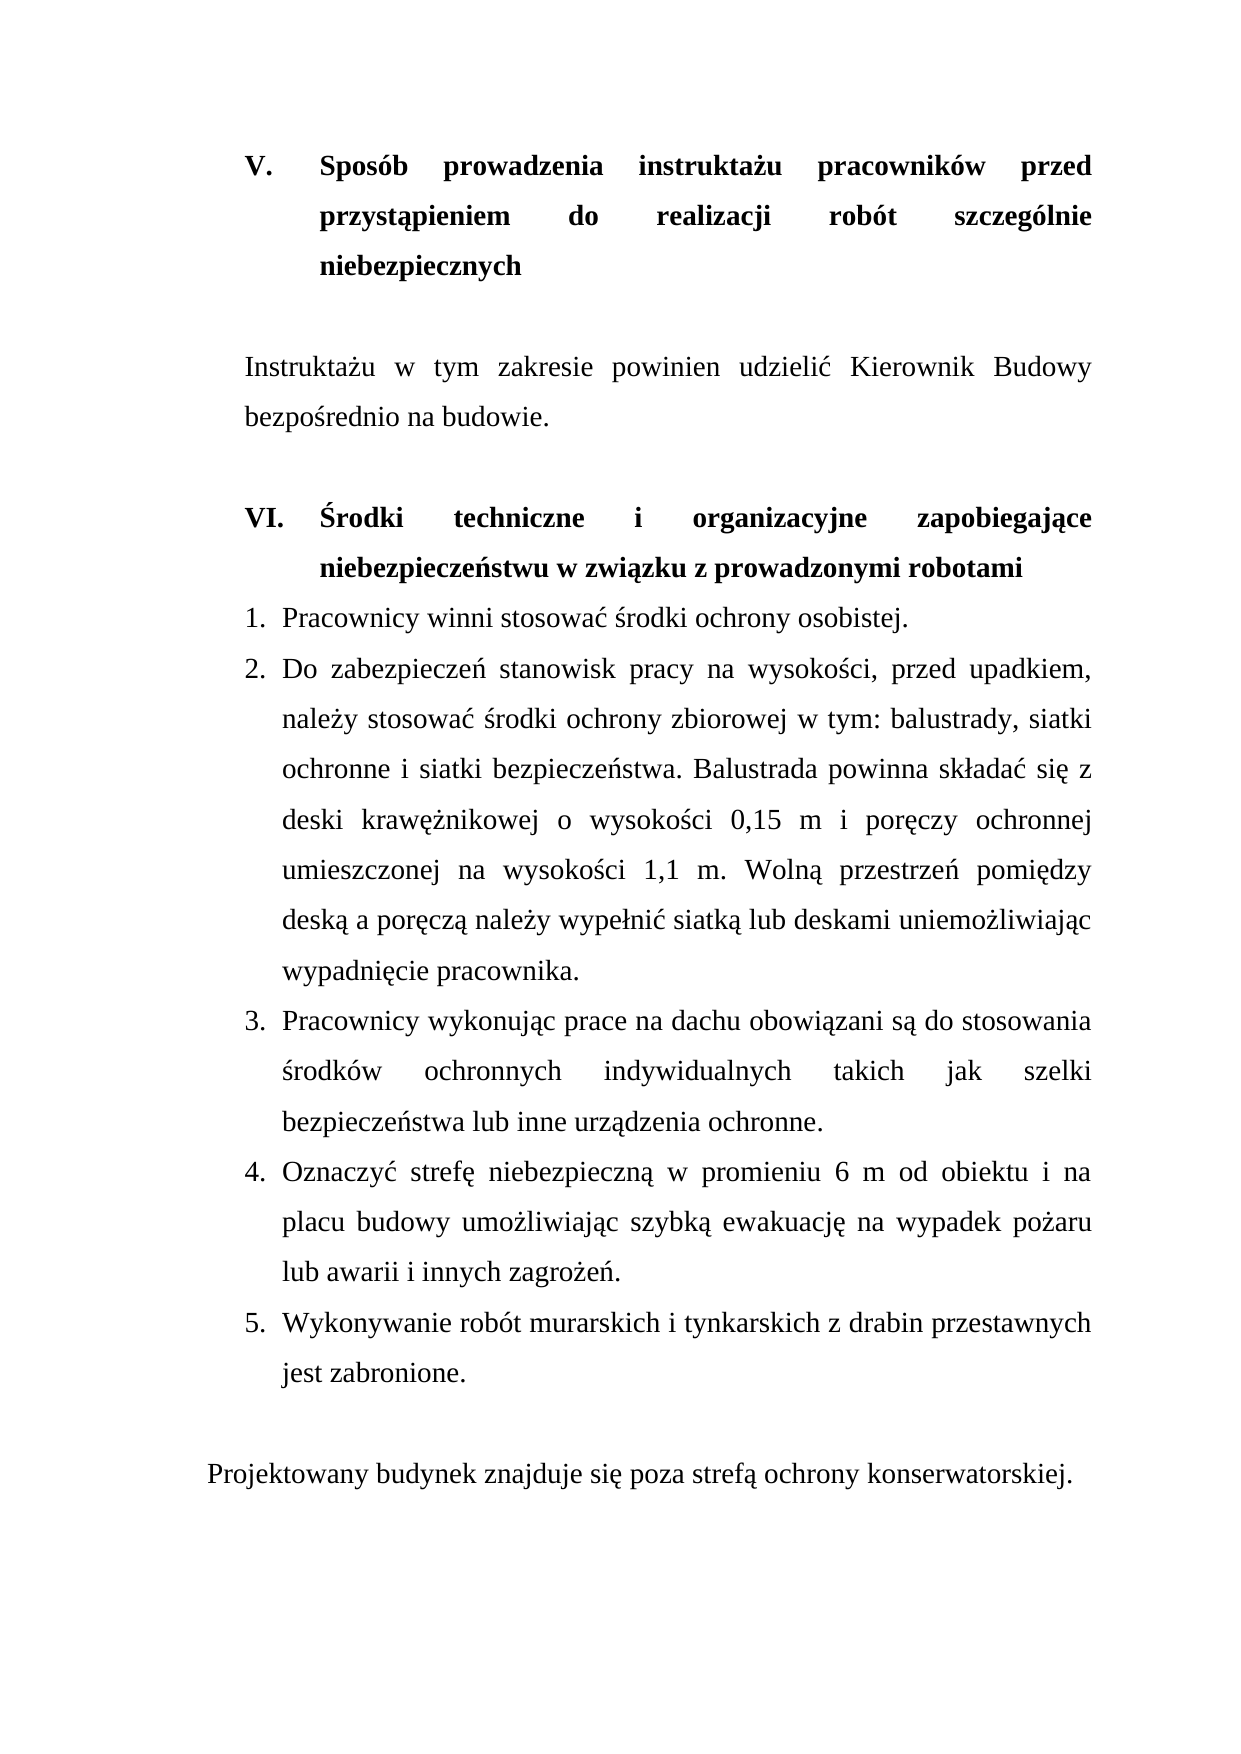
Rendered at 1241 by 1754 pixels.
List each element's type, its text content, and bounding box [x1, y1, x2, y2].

list Wykonywanie robót murarskich i tynkarskich z drabin przestawnych jest zabronione. [244, 1305, 1092, 1389]
list Środki techniczne i organizacyjne zapobiegające niebezpieczeństwu w związku z prowadzonymi robotami [244, 500, 1092, 584]
list Sposób prowadzenia instruktażu pracowników przed przystąpieniem do realizacji robót szczególnie niebezpiecznych [244, 148, 1092, 282]
text Instruktażu w tym zakresie powinien udzielić Kierownik Budowy bezpośrednio na budowie. [244, 349, 1092, 433]
list Pracownicy wykonując prace na dachu obowiązani są do stosowania środków ochronnych indywidualnych takich jak szelki bezpieczeństwa lub inne urządzenia ochronne. [244, 1003, 1092, 1137]
text Projektowany budynek znajduje się poza strefą ochrony konserwatorskiej. [207, 1456, 1092, 1489]
list Oznaczyć strefę niebezpieczną w promieniu 6 m od obiektu i na placu budowy umożliwiając szybką ewakuację na wypadek pożaru lub awarii i innych zagrożeń. [244, 1154, 1092, 1288]
list Pracownicy winni stosować środki ochrony osobistej. [244, 601, 1092, 634]
list Do zabezpieczeń stanowisk pracy na wysokości, przed upadkiem, należy stosować środki ochrony zbiorowej w tym: balustrady, siatki ochronne i siatki bezpieczeństwa. Balustrada powinna składać się z deski krawężnikowej o wysokości 0,15 m i poręczy ochronnej umieszczonej na wysokości 1,1 m. Wolną przestrzeń pomiędzy deską a poręczą należy wypełnić siatką lub deskami uniemożliwiając wypadnięcie pracownika. [244, 651, 1092, 986]
